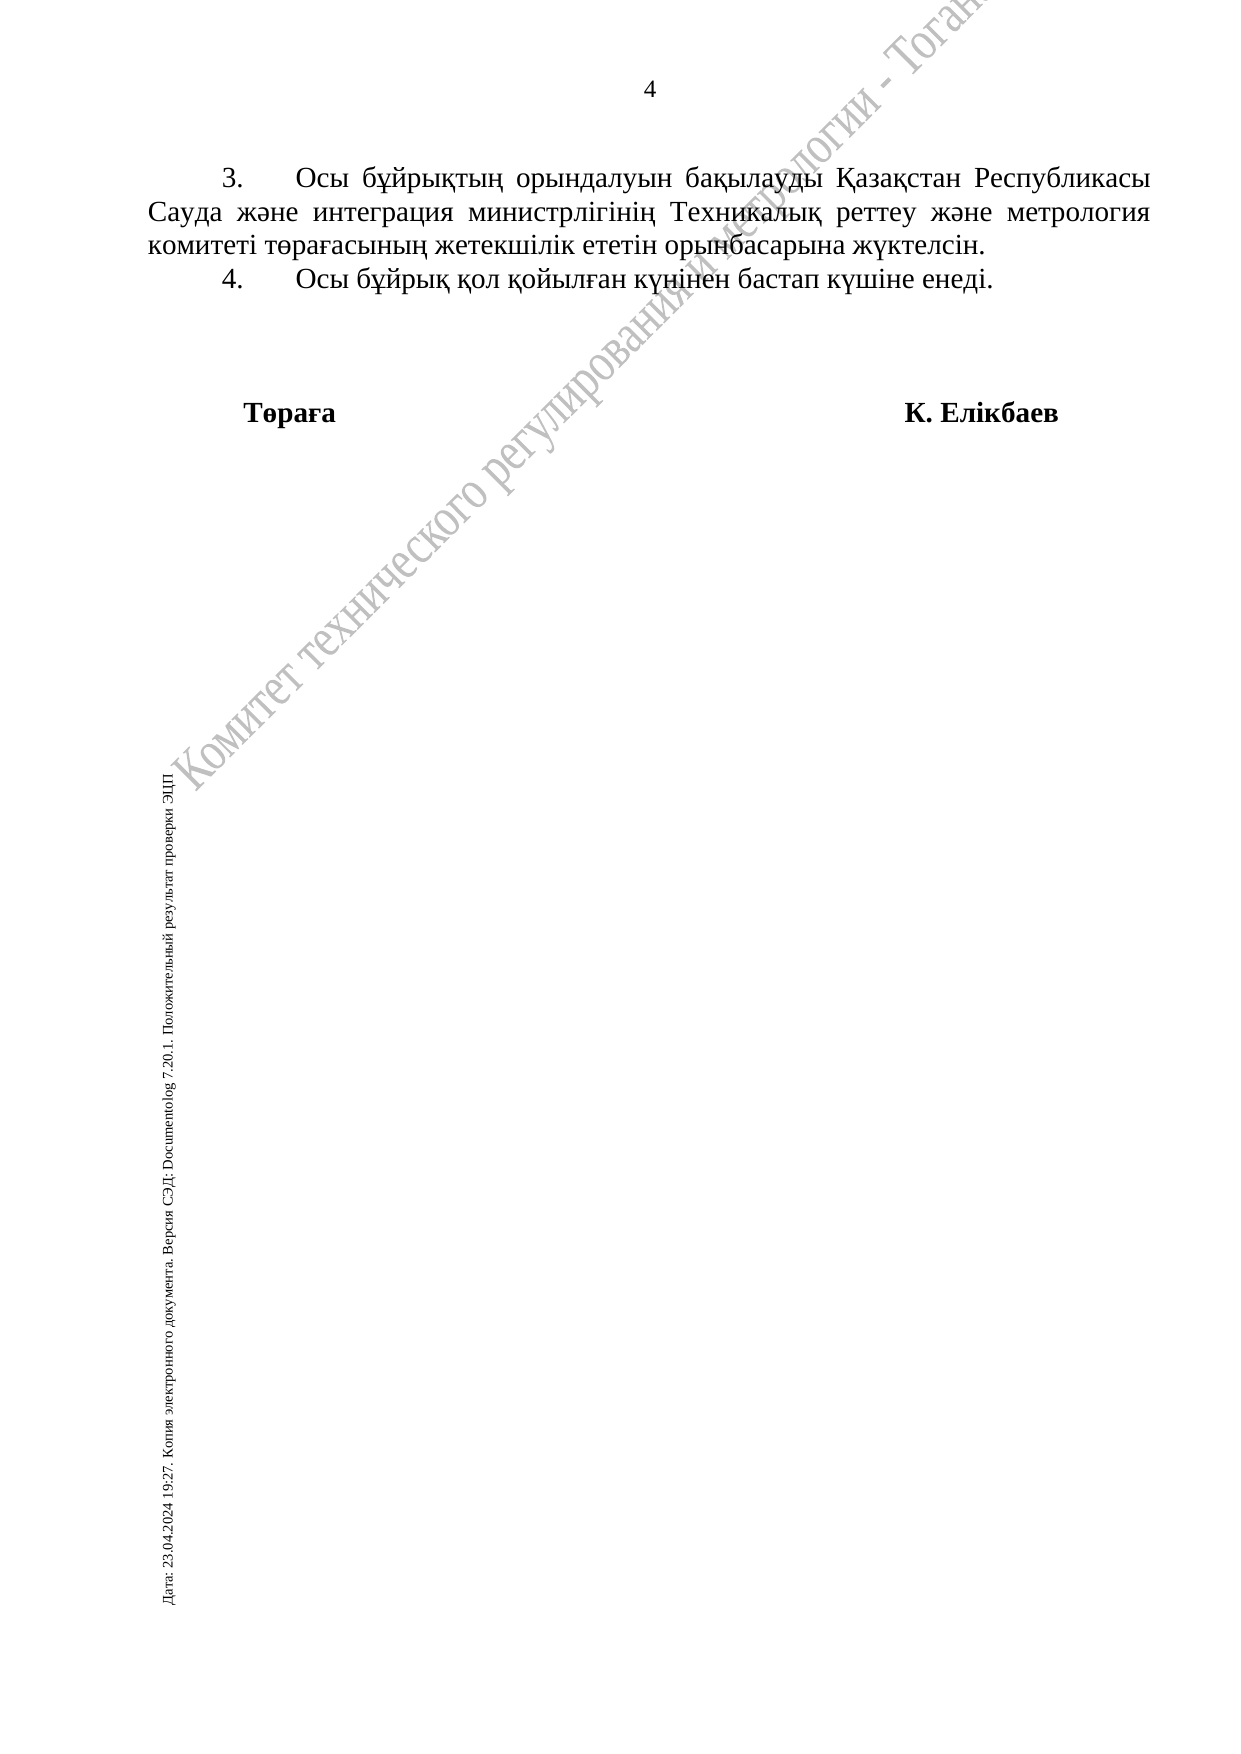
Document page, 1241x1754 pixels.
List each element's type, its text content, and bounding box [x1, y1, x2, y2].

text Төраға К. Елікбаев [148, 395, 1152, 428]
text 3. Осы бұйрықтың орындалуын бақылауды Қазақстан Республикасы Сауда және интеграция министрлігінің Техникалық реттеу және метрология комитеті төрағасының жетекшілік ететін орынбасарына жүктелсін. [148, 160, 1152, 261]
text 4. Осы бұйрық қол қойылған күнінен бастап күшіне енеді. [148, 261, 1152, 294]
